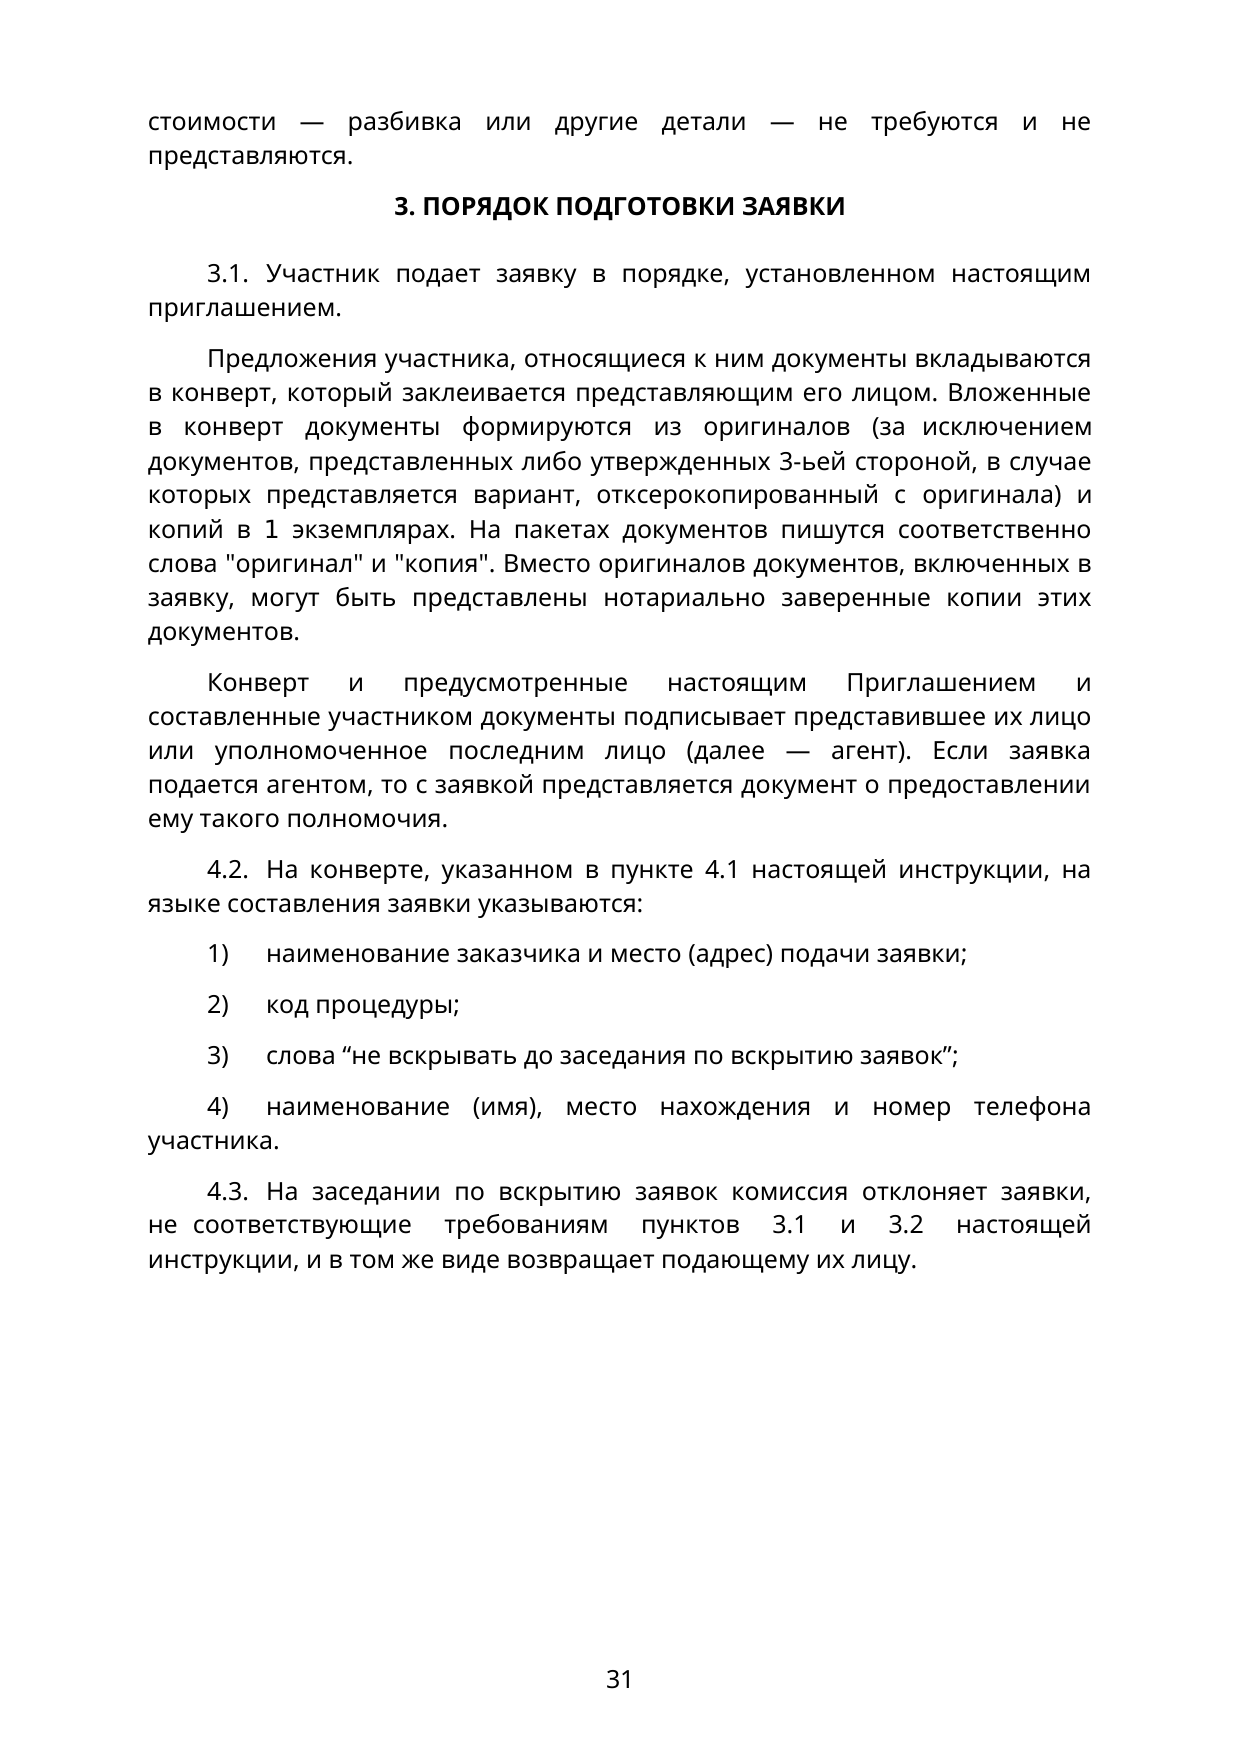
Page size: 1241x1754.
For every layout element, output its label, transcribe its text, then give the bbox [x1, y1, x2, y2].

text 3) слова “не вскрывать до заседания по вскрытию заявок”; [148, 1038, 1092, 1072]
text Конверт и предусмотренные настоящим Приглашением и составленные участником документы подписывает представившее их лицо или уполномоченное последним лицо (далее — агент). Если заявка подается агентом, то с заявкой представляется документ о предоставлении ему такого полномочия. [148, 664, 1092, 835]
text 3. ПОРЯДОК ПОДГОТОВКИ ЗАЯВКИ [148, 188, 1092, 222]
text 1) наименование заказчика и место (адрес) подачи заявки; [148, 936, 1092, 970]
text Предложения участника, относящиеся к ним документы вкладываются в конверт, который заклеивается представляющим его лицом. Вложенные в конверт документы формируются из оригиналов (за исключением документов, представленных либо утвержденных 3-ьей стороной, в случае которых представляется вариант, отксерокопированный с оригинала) и копий в 1 экземплярах. На пакетах документов пишутся соответственно слова "оригинал" и "копия". Вместо оригиналов документов, включенных в заявку, могут быть представлены нотариально заверенные копии этих документов. [148, 341, 1092, 648]
text 2) код процедуры; [148, 987, 1092, 1021]
text 3.1. Участник подает заявку в порядке, установленном настоящим приглашением. [148, 256, 1092, 324]
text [148, 103, 1092, 172]
text 4) наименование (имя), место нахождения и номер телефона участника. [148, 1088, 1092, 1156]
text 4.2. На конверте, указанном в пункте 4.1 настоящей инструкции, на языке составления заявки указываются: [148, 851, 1092, 919]
text 4.3. На заседании по вскрытию заявок комиссия отклоняет заявки, не соответствующие требованиям пунктов 3.1 и 3.2 настоящей инструкции, и в том же виде возвращает подающему их лицу. [148, 1173, 1092, 1276]
